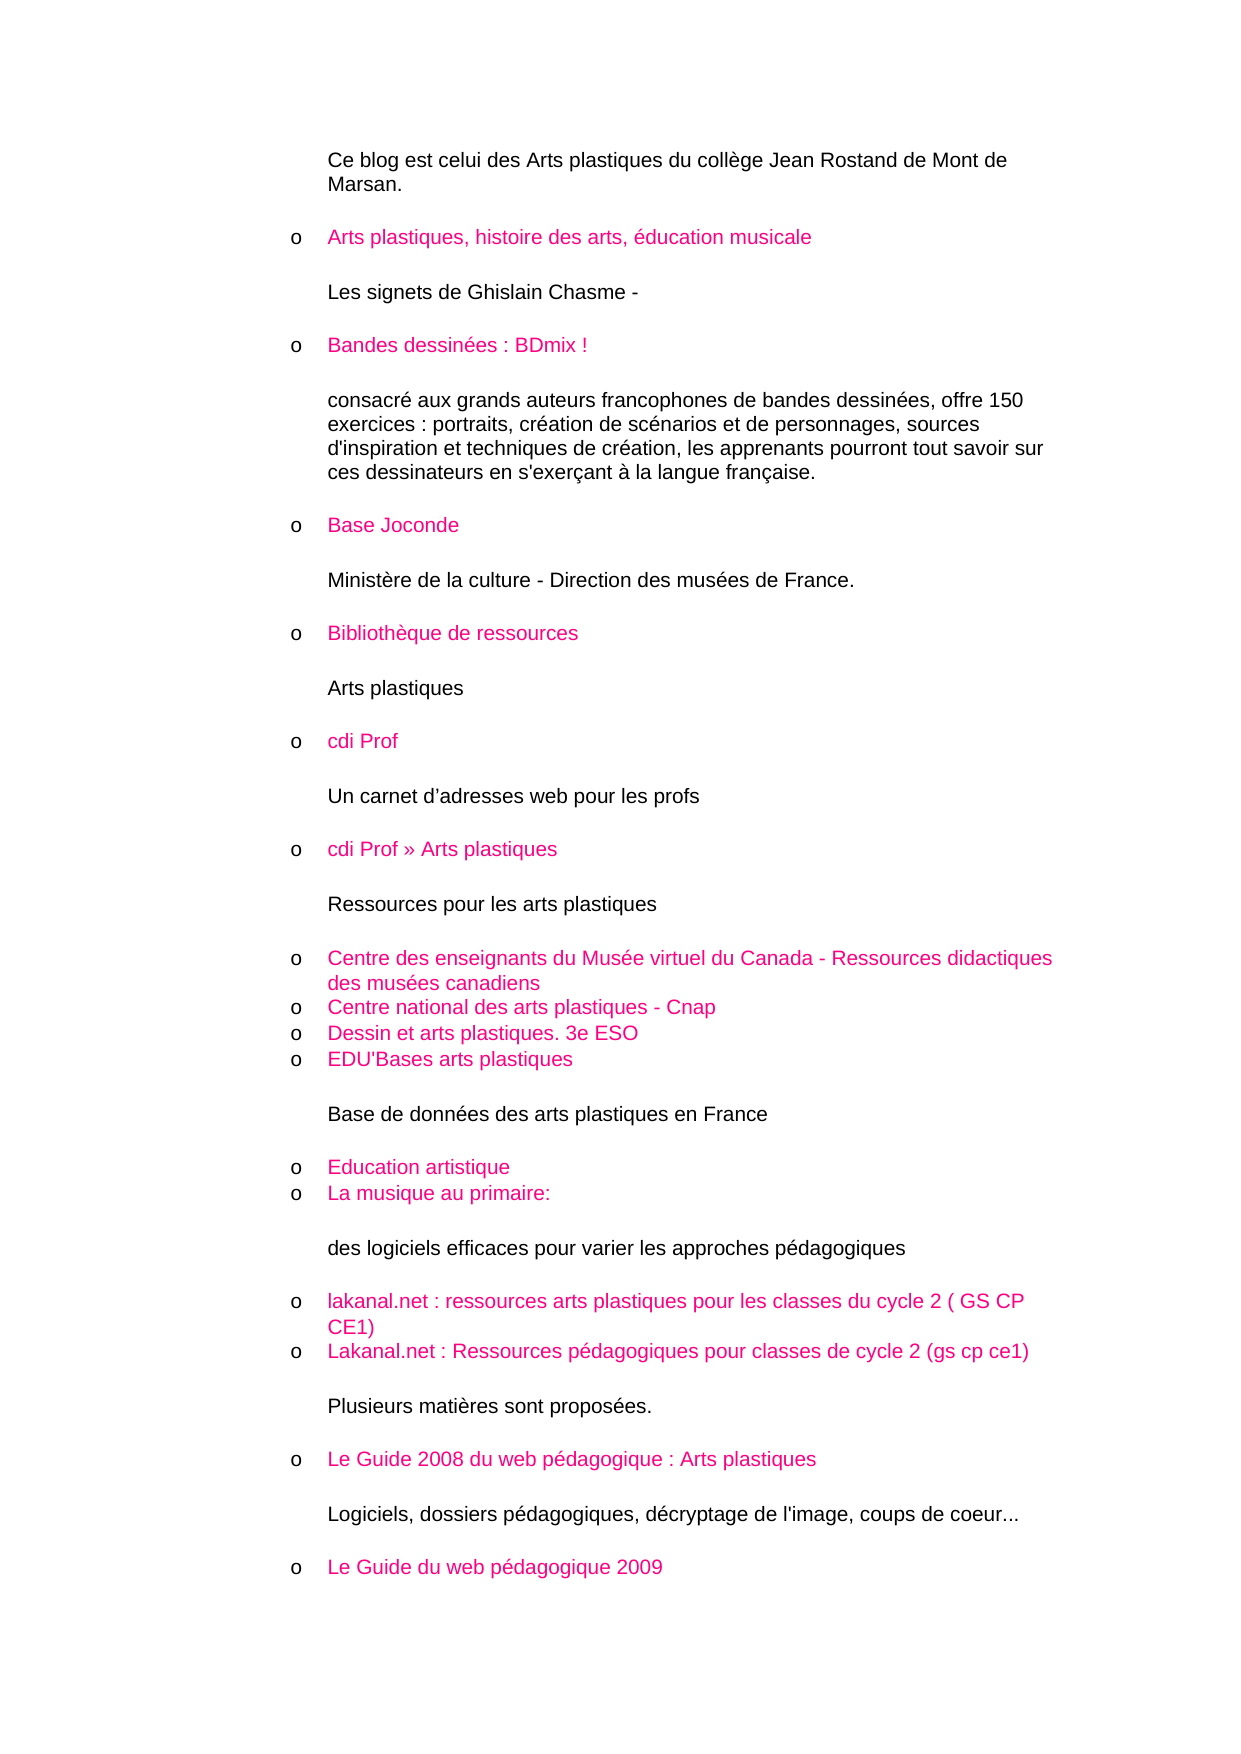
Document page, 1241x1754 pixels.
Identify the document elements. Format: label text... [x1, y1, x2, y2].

list EDU'Bases arts plastiques [290, 1047, 1063, 1073]
list Centre national des arts plastiques - Cnap [290, 995, 1063, 1021]
text Ressources pour les arts plastiques [327, 892, 1063, 916]
list Base Joconde [290, 513, 1063, 539]
text Base de données des arts plastiques en France [327, 1102, 1063, 1126]
list Lakanal.net : Ressources pédagogiques pour classes de cycle 2 (gs cp ce1) [290, 1339, 1063, 1364]
text Ce blog est celui des Arts plastiques du collège Jean Rostand de Mont de Marsan. [327, 148, 1063, 196]
text Ministère de la culture - Direction des musées de France. [327, 568, 1063, 592]
list La musique au primaire: [290, 1181, 1063, 1207]
list Dessin et arts plastiques. 3e ESO [290, 1021, 1063, 1047]
list lakanal.net : ressources arts plastiques pour les classes du cycle 2 ( GS CP CE1) [290, 1289, 1063, 1339]
text Les signets de Ghislain Chasme - [327, 280, 1063, 304]
text Un carnet d’adresses web pour les profs [327, 784, 1063, 808]
text Plusieurs matières sont proposées. [327, 1394, 1063, 1418]
list Le Guide du web pédagogique 2009 [290, 1555, 1063, 1581]
list Centre des enseignants du Musée virtuel du Canada - Ressources didactiques des musées canadiens [290, 945, 1063, 995]
list Bandes dessinées : BDmix ! [290, 333, 1063, 359]
list Arts plastiques, histoire des arts, éducation musicale [290, 225, 1063, 251]
list cdi Prof » Arts plastiques [290, 837, 1063, 863]
list Le Guide 2008 du web pédagogique : Arts plastiques [290, 1447, 1063, 1473]
list Bibliothèque de ressources [290, 621, 1063, 647]
list cdi Prof [290, 729, 1063, 755]
text Logiciels, dossiers pédagogiques, décryptage de l'image, coups de coeur... [327, 1502, 1063, 1526]
list Education artistique [290, 1155, 1063, 1181]
text des logiciels efficaces pour varier les approches pédagogiques [327, 1236, 1063, 1260]
text consacré aux grands auteurs francophones de bandes dessinées, offre 150 exercices : portraits, création de scénarios et de personnages, sources d'inspiration et techniques de création, les apprenants pourront tout savoir sur ces dessinateurs en s'exerçant à la langue française. [327, 388, 1063, 484]
text Arts plastiques [327, 676, 1063, 700]
